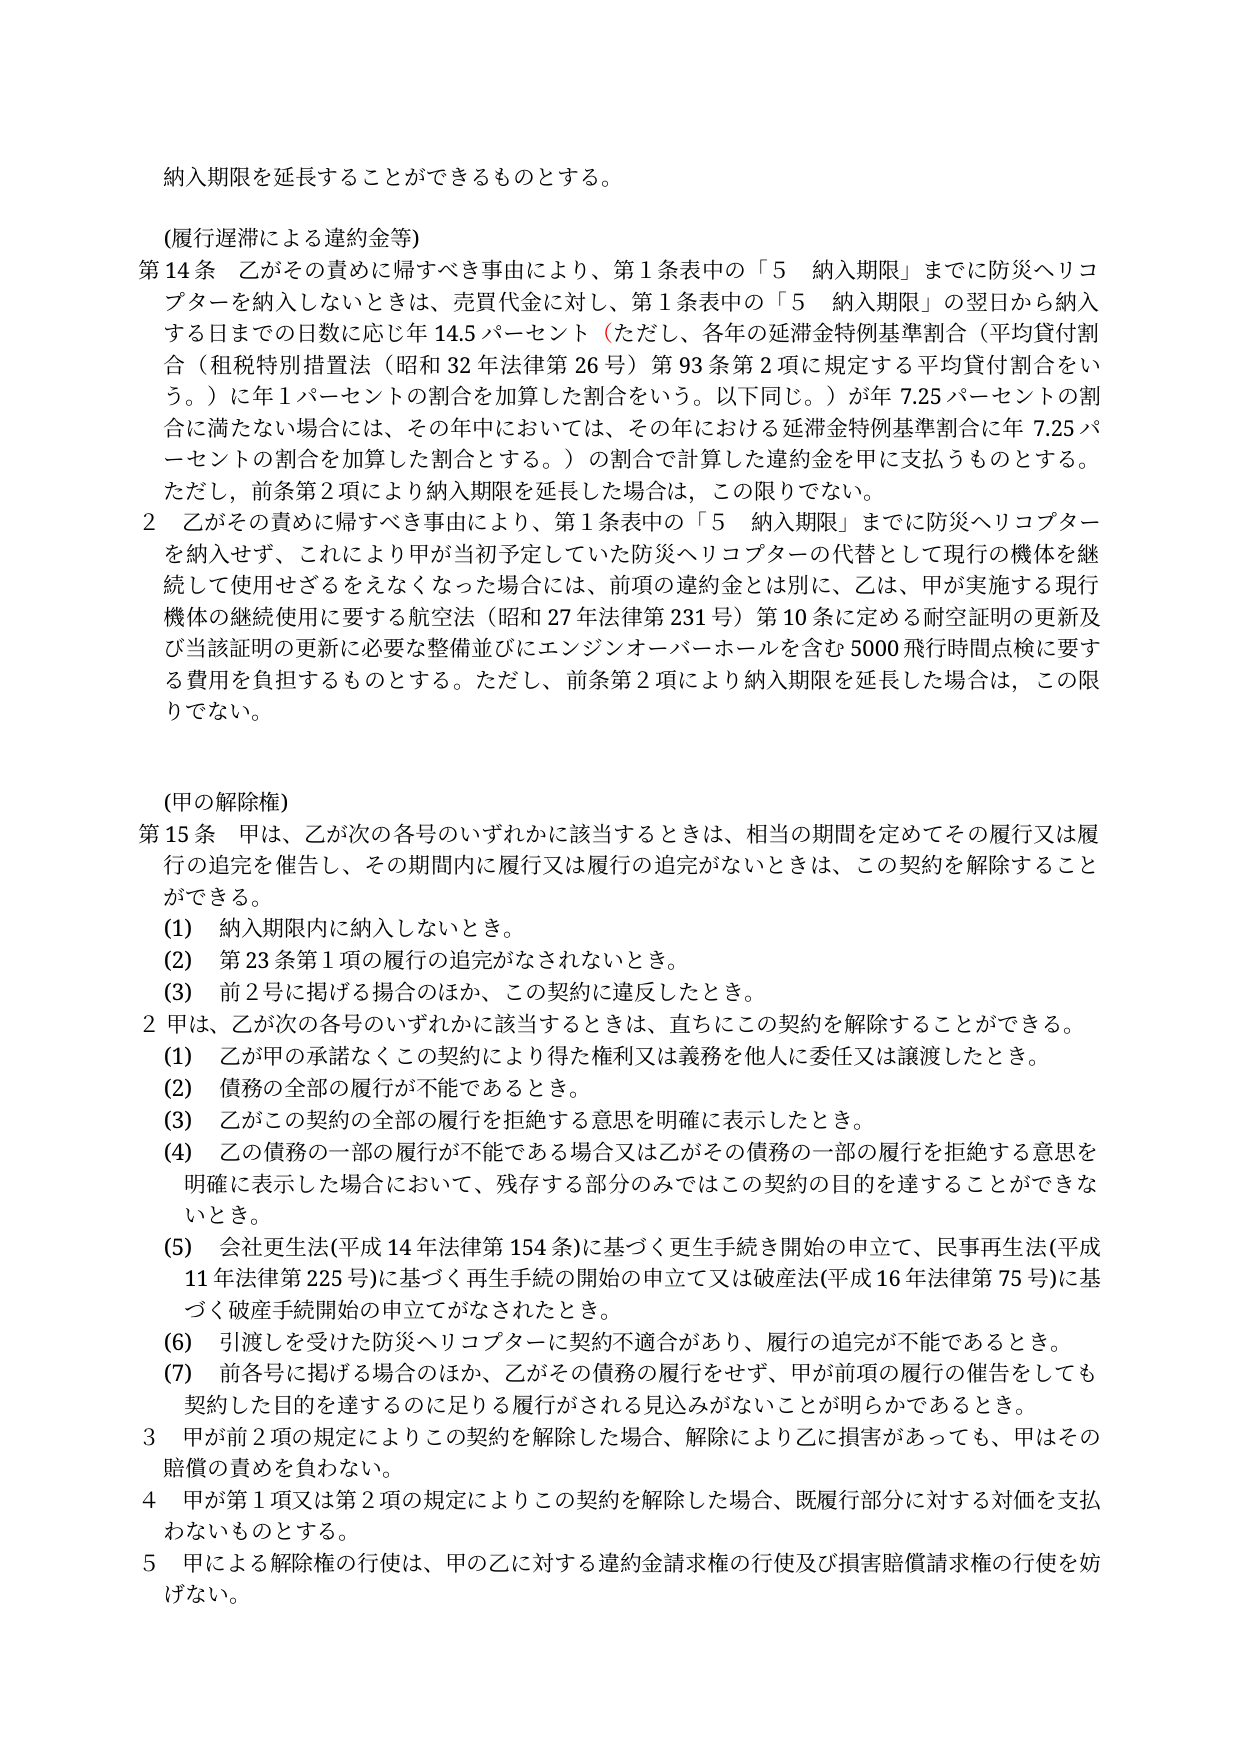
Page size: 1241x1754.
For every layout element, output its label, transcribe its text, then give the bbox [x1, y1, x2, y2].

list 引渡しを受けた防災ヘリコプターに契約不適合があり、履行の追完が不能であるとき。 [138, 1325, 1102, 1357]
text 第15条 甲は、乙が次の各号のいずれかに該当するときは、相当の期間を定めてその履行又は履行の追完を催告し、その期間内に履行又は履行の追完がないときは、この契約を解除することができる。 [138, 817, 1102, 911]
list 納入期限内に納入しないとき。 [138, 911, 1102, 943]
text ４ 甲が第１項又は第２項の規定によりこの契約を解除した場合、既履行部分に対する対価を支払わないものとする。 [138, 1483, 1102, 1546]
list 前２号に掲げる揚合のほか、この契約に違反したとき。 [138, 975, 1102, 1007]
text 第14条 乙がその責めに帰すべき事由により、第１条表中の「５ 納入期限」までに防災ヘリコプターを納入しないときは、売買代金に対し、第１条表中の「５ 納入期限」の翌日から納入する日までの日数に応じ年14.5パーセント（ただし、各年の延滞金特例基準割合（平均貸付割合（租税特別措置法（昭和32年法律第26号）第93条第2項に規定する平均貸付割合をいう。）に年１パーセントの割合を加算した割合をいう。以下同じ。）が年7.25パーセントの割合に満たない場合には、その年中においては、その年における延滞金特例基準割合に年7.25パーセントの割合を加算した割合とする。）の割合で計算した違約金を甲に支払うものとする。ただし，前条第２項により納入期限を延長した場合は，この限りでない。 [138, 253, 1102, 505]
list 前各号に掲げる場合のほか、乙がその債務の履行をせず、甲が前項の履行の催告をしても契約した目的を達するのに足りる履行がされる見込みがないことが明らかであるとき。 [163, 1357, 1102, 1420]
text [138, 160, 1102, 192]
text (履行遅滞による違約金等) [138, 222, 1102, 253]
list 債務の全部の履行が不能であるとき。 [138, 1071, 1102, 1103]
text (甲の解除権) [138, 785, 1102, 817]
list 会社更生法(平成14年法律第154条)に基づく更生手続き開始の申立て、民事再生法(平成11年法律第225号)に基づく再生手続の開始の申立て又は破産法(平成16年法律第75号)に基づく破産手続開始の申立てがなされたとき。 [163, 1230, 1102, 1325]
text ２ 甲は、乙が次の各号のいずれかに該当するときは、直ちにこの契約を解除することができる。 [138, 1007, 1102, 1039]
list 乙の債務の一部の履行が不能である場合又は乙がその債務の一部の履行を拒絶する意思を明確に表示した場合において、残存する部分のみではこの契約の目的を達することができないとき。 [163, 1135, 1102, 1230]
text ２ 乙がその責めに帰すべき事由により、第１条表中の「５ 納入期限」までに防災ヘリコプターを納入せず、これにより甲が当初予定していた防災ヘリコプターの代替として現行の機体を継続して使用せざるをえなくなった場合には、前項の違約金とは別に、乙は、甲が実施する現行機体の継続使用に要する航空法（昭和27年法律第231号）第10条に定める耐空証明の更新及び当該証明の更新に必要な整備並びにエンジンオーバーホールを含む5000飛行時間点検に要する費用を負担するものとする。ただし、前条第２項により納入期限を延長した場合は，この限りでない。 [138, 505, 1102, 726]
text ３ 甲が前２項の規定によりこの契約を解除した場合、解除により乙に損害があっても、甲はその賠償の責めを負わない。 [138, 1420, 1102, 1483]
text ５ 甲による解除権の行使は、甲の乙に対する違約金請求権の行使及び損害賠償請求権の行使を妨げない。 [138, 1546, 1102, 1609]
list 第23条第１項の履行の追完がなされないとき。 [138, 943, 1102, 975]
list 乙がこの契約の全部の履行を拒絶する意思を明確に表示したとき。 [138, 1103, 1102, 1135]
list 乙が甲の承諾なくこの契約により得た権利又は義務を他人に委任又は譲渡したとき。 [138, 1039, 1102, 1071]
